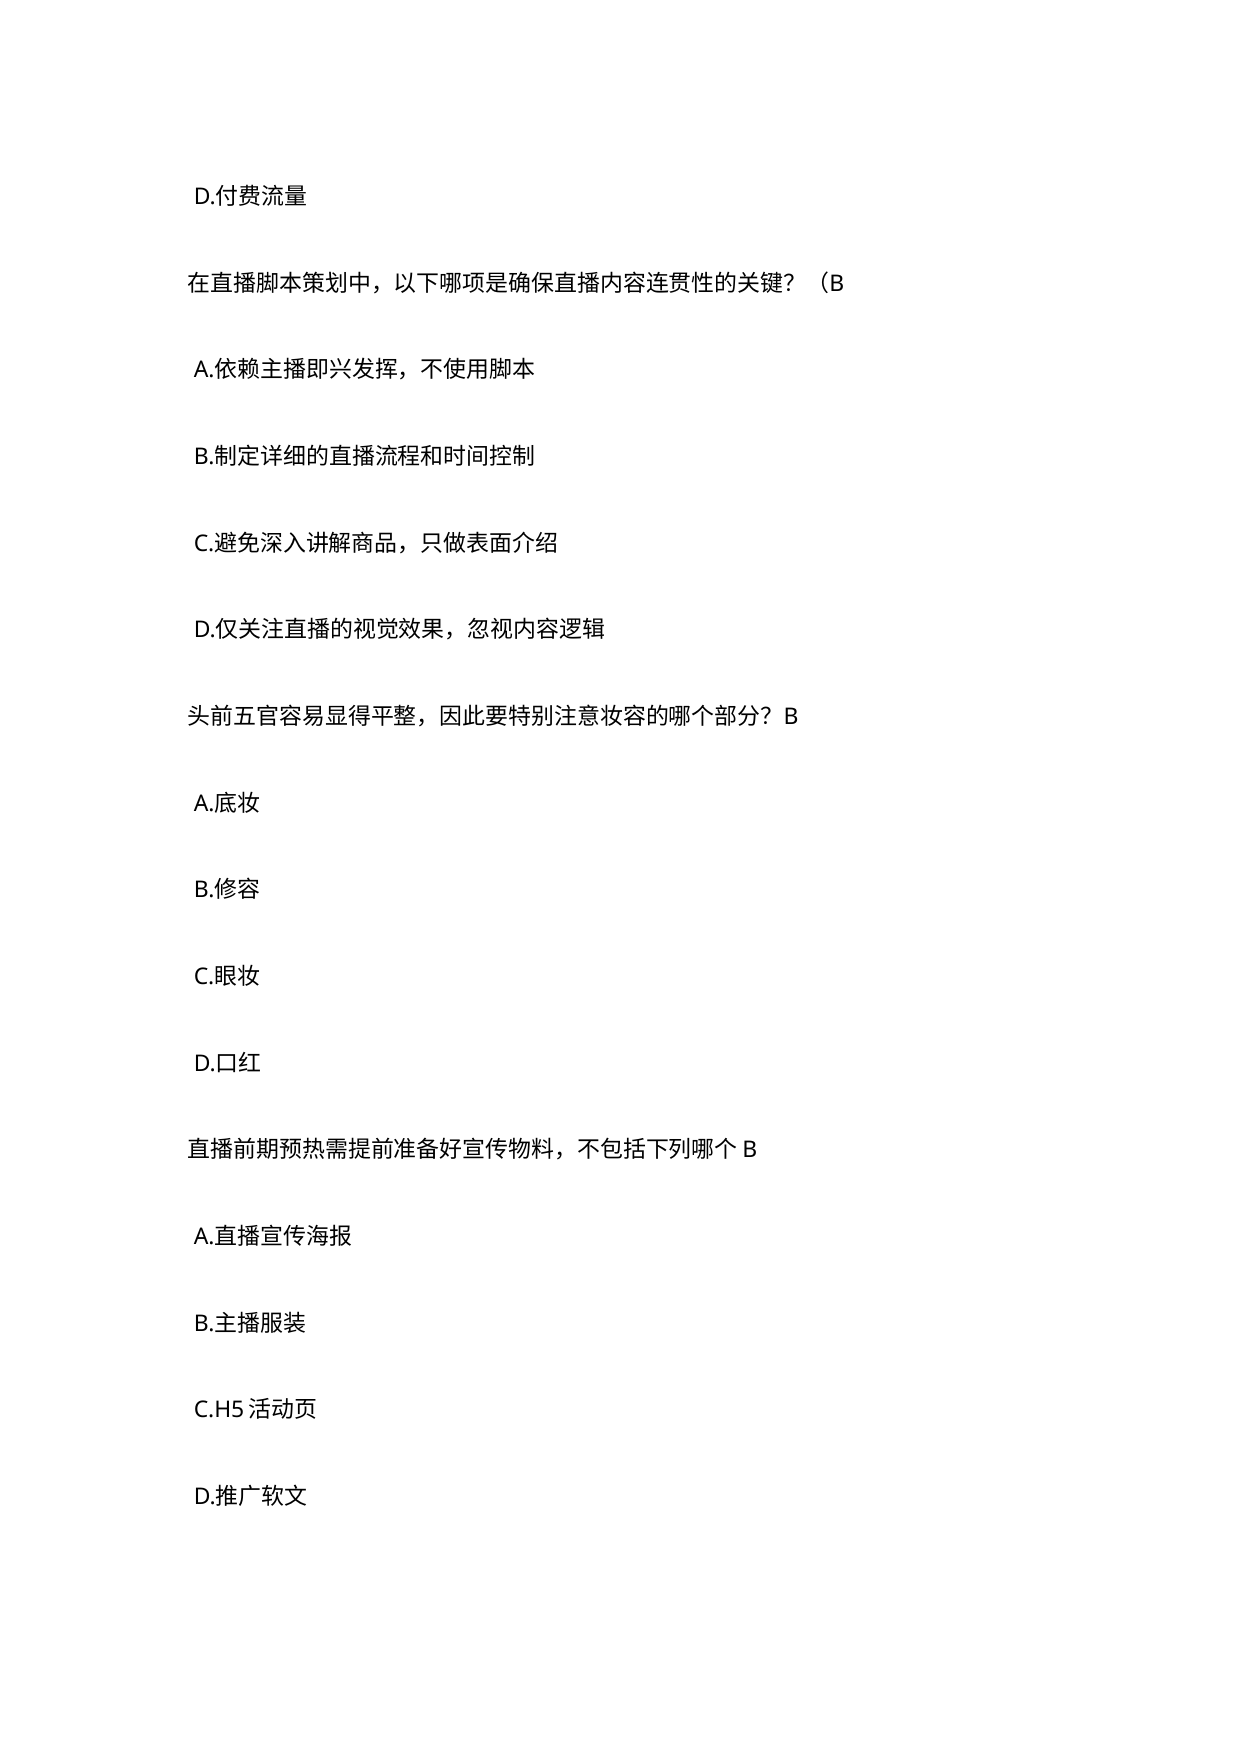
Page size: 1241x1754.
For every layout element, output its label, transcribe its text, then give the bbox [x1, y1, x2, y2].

text D.推广软文 [187, 1462, 1053, 1527]
text B.制定详细的直播流程和时间控制 [187, 422, 1053, 487]
text B.主播服装 [187, 1289, 1053, 1354]
text B.修容 [187, 855, 1053, 920]
text D.仅关注直播的视觉效果，忽视内容逻辑 [187, 595, 1053, 660]
text A.依赖主播即兴发挥，不使用脚本 [187, 335, 1053, 400]
text C.避免深入讲解商品，只做表面介绍 [187, 509, 1053, 574]
text D.付费流量 [187, 162, 1053, 227]
text 在直播脚本策划中，以下哪项是确保直播内容连贯性的关键？（B [187, 249, 1053, 314]
text D.口红 [187, 1029, 1053, 1094]
text 头前五官容易显得平整，因此要特别注意妆容的哪个部分？B [187, 682, 1053, 747]
text C.眼妆 [187, 942, 1053, 1007]
text 直播前期预热需提前准备好宣传物料，不包括下列哪个B [187, 1115, 1053, 1180]
text A.底妆 [187, 769, 1053, 834]
text C.H5活动页 [187, 1375, 1053, 1440]
text A.直播宣传海报 [187, 1202, 1053, 1267]
